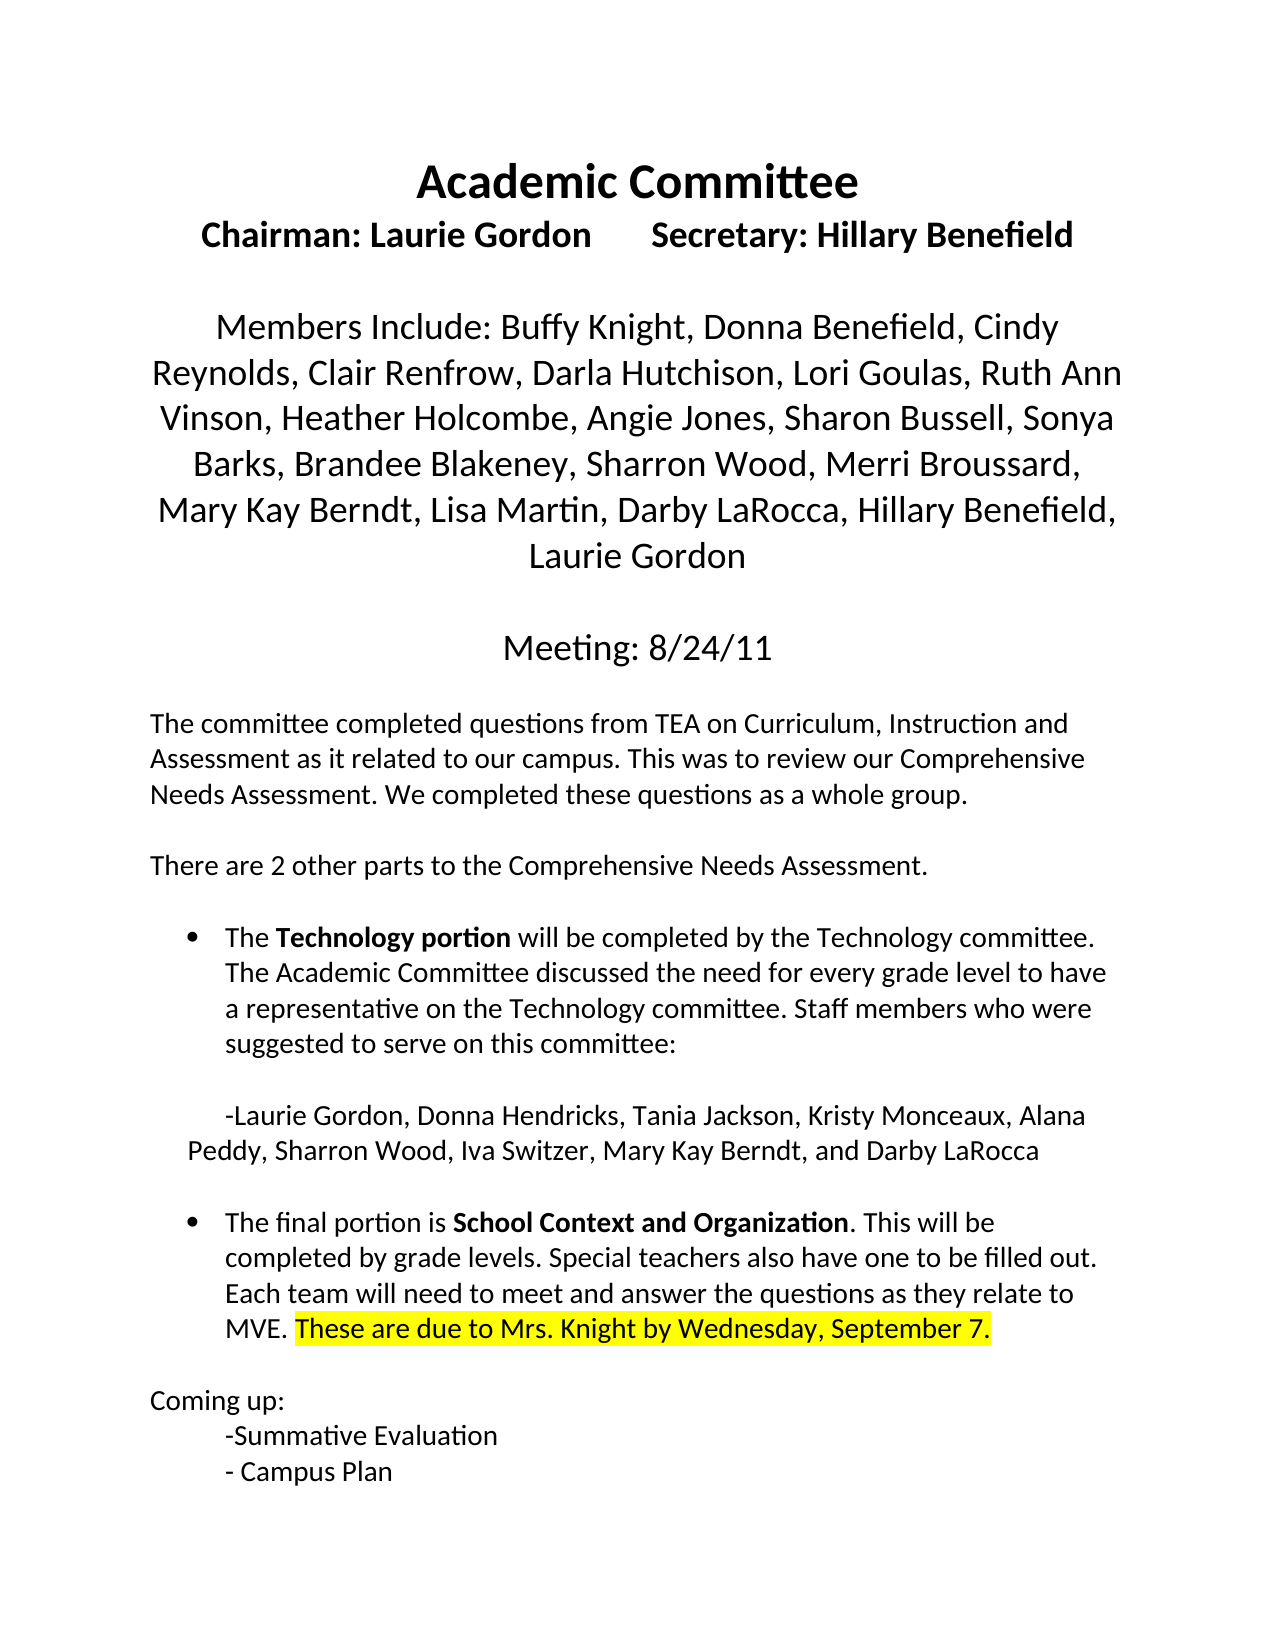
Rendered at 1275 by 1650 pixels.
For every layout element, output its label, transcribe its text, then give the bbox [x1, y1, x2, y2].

text Academic Committee [150, 150, 1125, 211]
text Members Include: Buffy Knight, Donna Benefield, Cindy Reynolds, Clair Renfrow, Darla Hutchison, Lori Goulas, Ruth Ann Vinson, Heather Holcombe, Angie Jones, Sharon Bussell, Sonya Barks, Brandee Blakeney, Sharron Wood, Merri Broussard, Mary Kay Berndt, Lisa Martin, Darby LaRocca, Hillary Benefield, Laurie Gordon [150, 303, 1125, 578]
text Meeting: 8/24/11 [150, 623, 1125, 669]
text Coming up: [150, 1382, 1125, 1417]
text Chairman: Laurie Gordon Secretary: Hillary Benefield [150, 211, 1125, 257]
text -Laurie Gordon, Donna Hendricks, Tania Jackson, Kristy Monceaux, Alana Peddy, Sharron Wood, Iva Switzer, Mary Kay Berndt, and Darby LaRocca [187, 1097, 1125, 1168]
text - Campus Plan [150, 1453, 1125, 1489]
text There are 2 other parts to the Comprehensive Needs Assessment. [150, 847, 1125, 883]
list The final portion is School Context and Organization. This will be completed by grade levels. Special teachers also have one to be filled out. Each team will need to meet and answer the questions as they relate to MVE. These are due to Mrs. Knight by Wednesday, September 7. [187, 1204, 1125, 1346]
list The Technology portion will be completed by the Technology committee. The Academic Committee discussed the need for every grade level to have a representative on the Technology committee. Staff members who were suggested to serve on this committee: [187, 919, 1125, 1061]
text -Summative Evaluation [150, 1417, 1125, 1453]
text The committee completed questions from TEA on Curriculum, Instruction and Assessment as it related to our campus. This was to review our Comprehensive Needs Assessment. We completed these questions as a whole group. [150, 705, 1125, 812]
